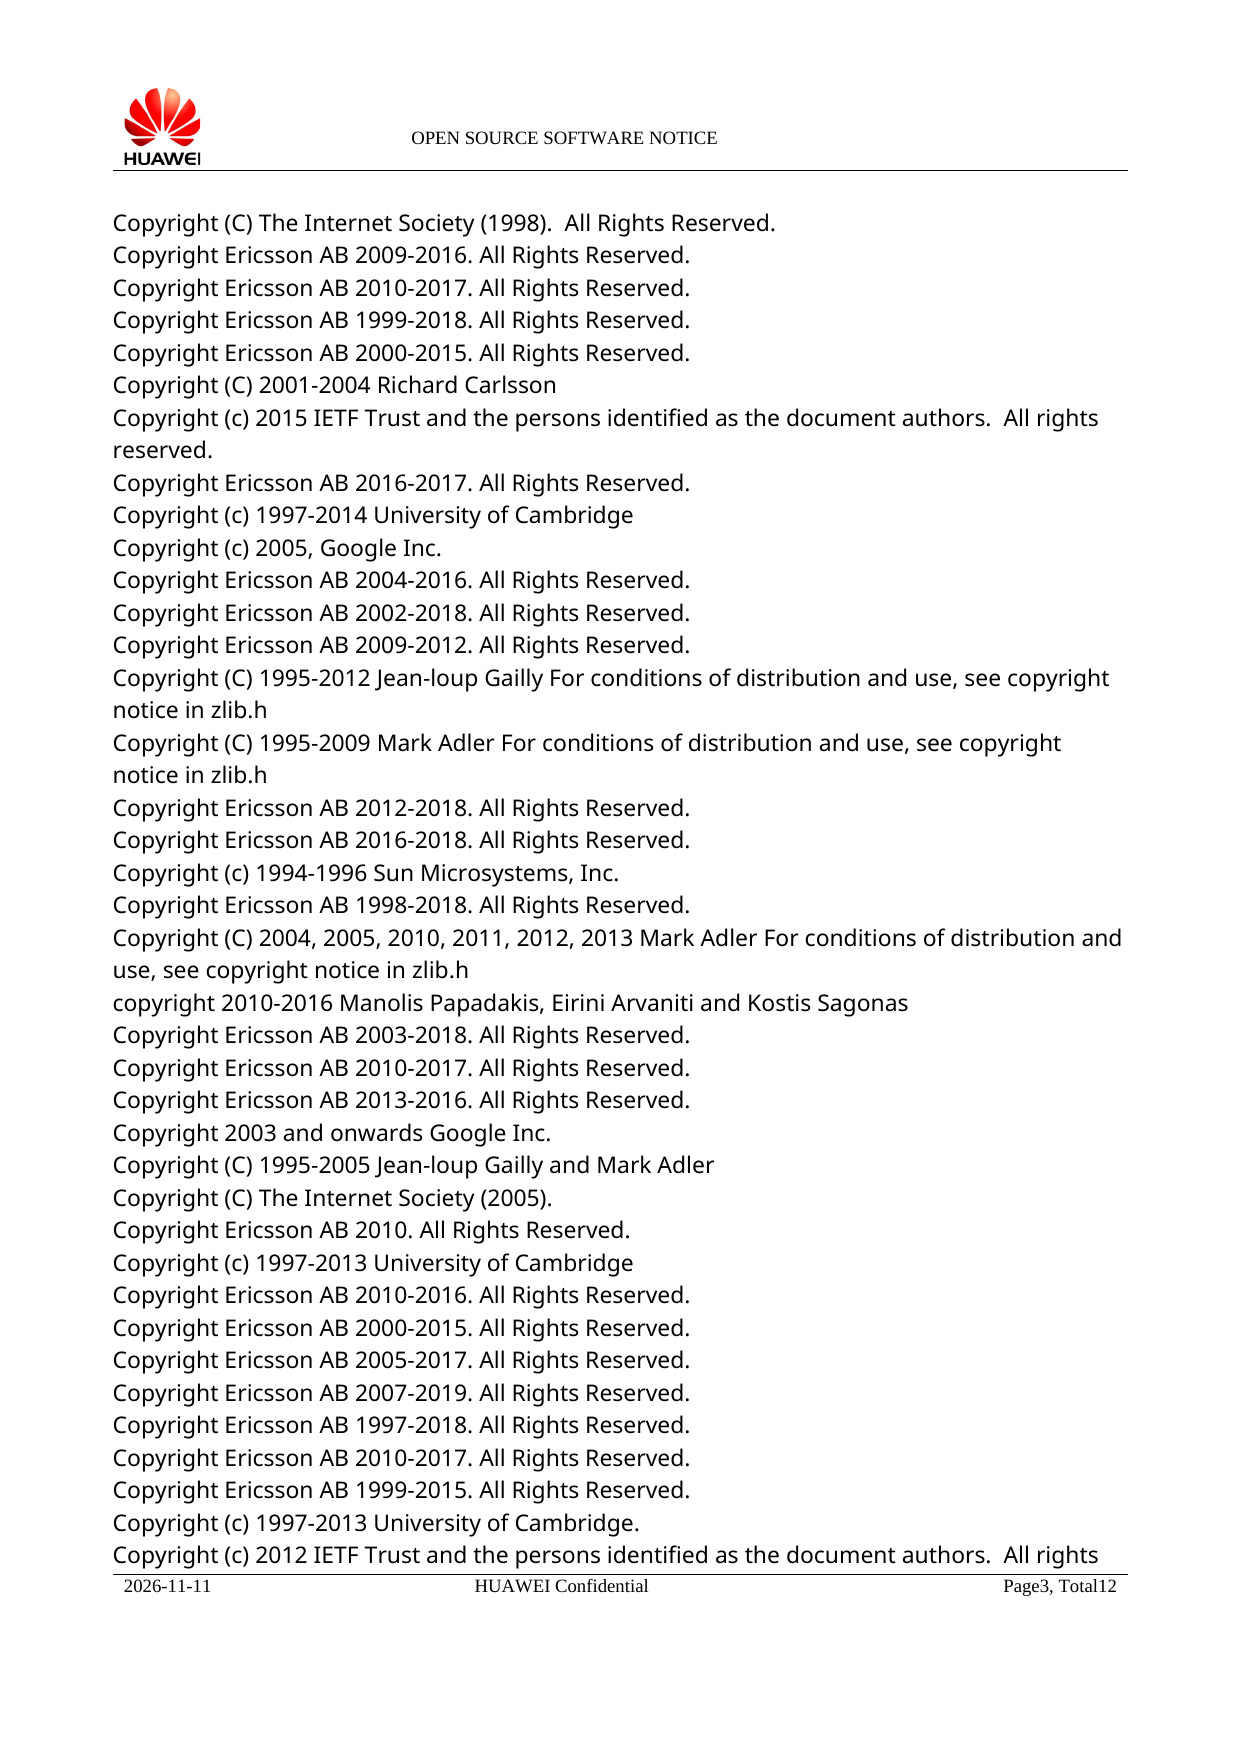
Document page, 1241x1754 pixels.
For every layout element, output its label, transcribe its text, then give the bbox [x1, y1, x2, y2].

picture [124, 88, 201, 165]
